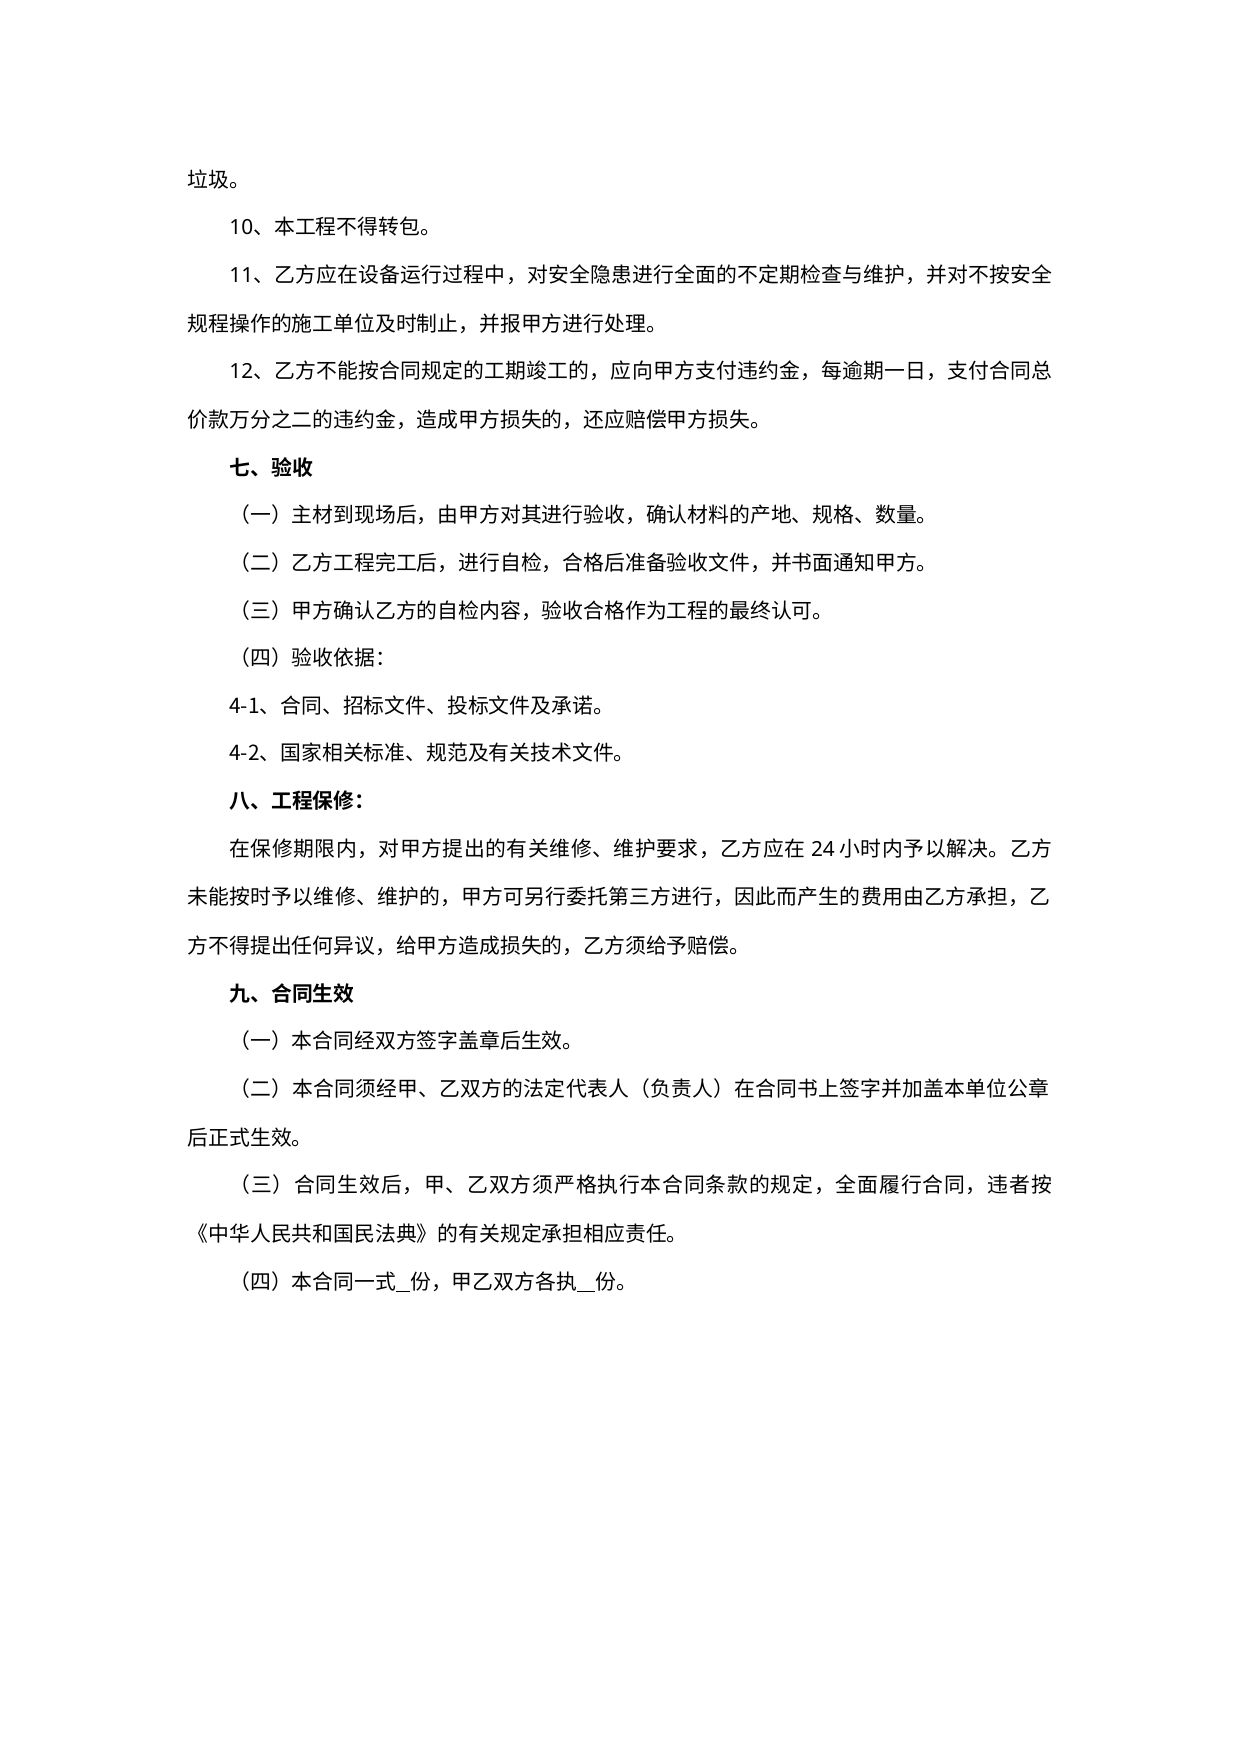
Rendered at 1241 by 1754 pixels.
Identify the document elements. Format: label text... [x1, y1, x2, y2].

text （四）本合同一式 份，甲乙双方各执 份。 [187, 1264, 1053, 1296]
text 九、合同生效 [187, 976, 1053, 1008]
text （二）乙方工程完工后，进行自检，合格后准备验收文件，并书面通知甲方。 [187, 545, 1053, 578]
text 八、工程保修： [187, 783, 1053, 816]
text （二）本合同须经甲、乙双方的法定代表人（负责人）在合同书上签字并加盖本单位公章后正式生效。 [187, 1071, 1053, 1152]
text 在保修期限内，对甲方提出的有关维修、维护要求，乙方应在24小时内予以解决。乙方未能按时予以维修、维护的，甲方可另行委托第三方进行，因此而产生的费用由乙方承担，乙方不得提出任何异议，给甲方造成损失的，乙方须给予赔偿。 [187, 831, 1053, 961]
text （四）验收依据： [187, 640, 1053, 673]
text 10、本工程不得转包。 [187, 209, 1053, 242]
text 11、乙方应在设备运行过程中，对安全隐患进行全面的不定期检查与维护，并对不按安全规程操作的施工单位及时制止，并报甲方进行处理。 [187, 257, 1053, 338]
text 4-2、国家相关标准、规范及有关技术文件。 [187, 736, 1053, 768]
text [187, 162, 1053, 194]
text （一）本合同经双方签字盖章后生效。 [187, 1023, 1053, 1056]
text （一）主材到现场后，由甲方对其进行验收，确认材料的产地、规格、数量。 [187, 497, 1053, 530]
text （三）合同生效后，甲、乙双方须严格执行本合同条款的规定，全面履行合同，违者按《中华人民共和国民法典》的有关规定承担相应责任。 [187, 1167, 1053, 1249]
text 七、验收 [187, 450, 1053, 482]
text 4-1、合同、招标文件、投标文件及承诺。 [187, 688, 1053, 720]
text （三）甲方确认乙方的自检内容，验收合格作为工程的最终认可。 [187, 593, 1053, 625]
text 12、乙方不能按合同规定的工期竣工的，应向甲方支付违约金，每逾期一日，支付合同总价款万分之二的违约金，造成甲方损失的，还应赔偿甲方损失。 [187, 353, 1053, 435]
